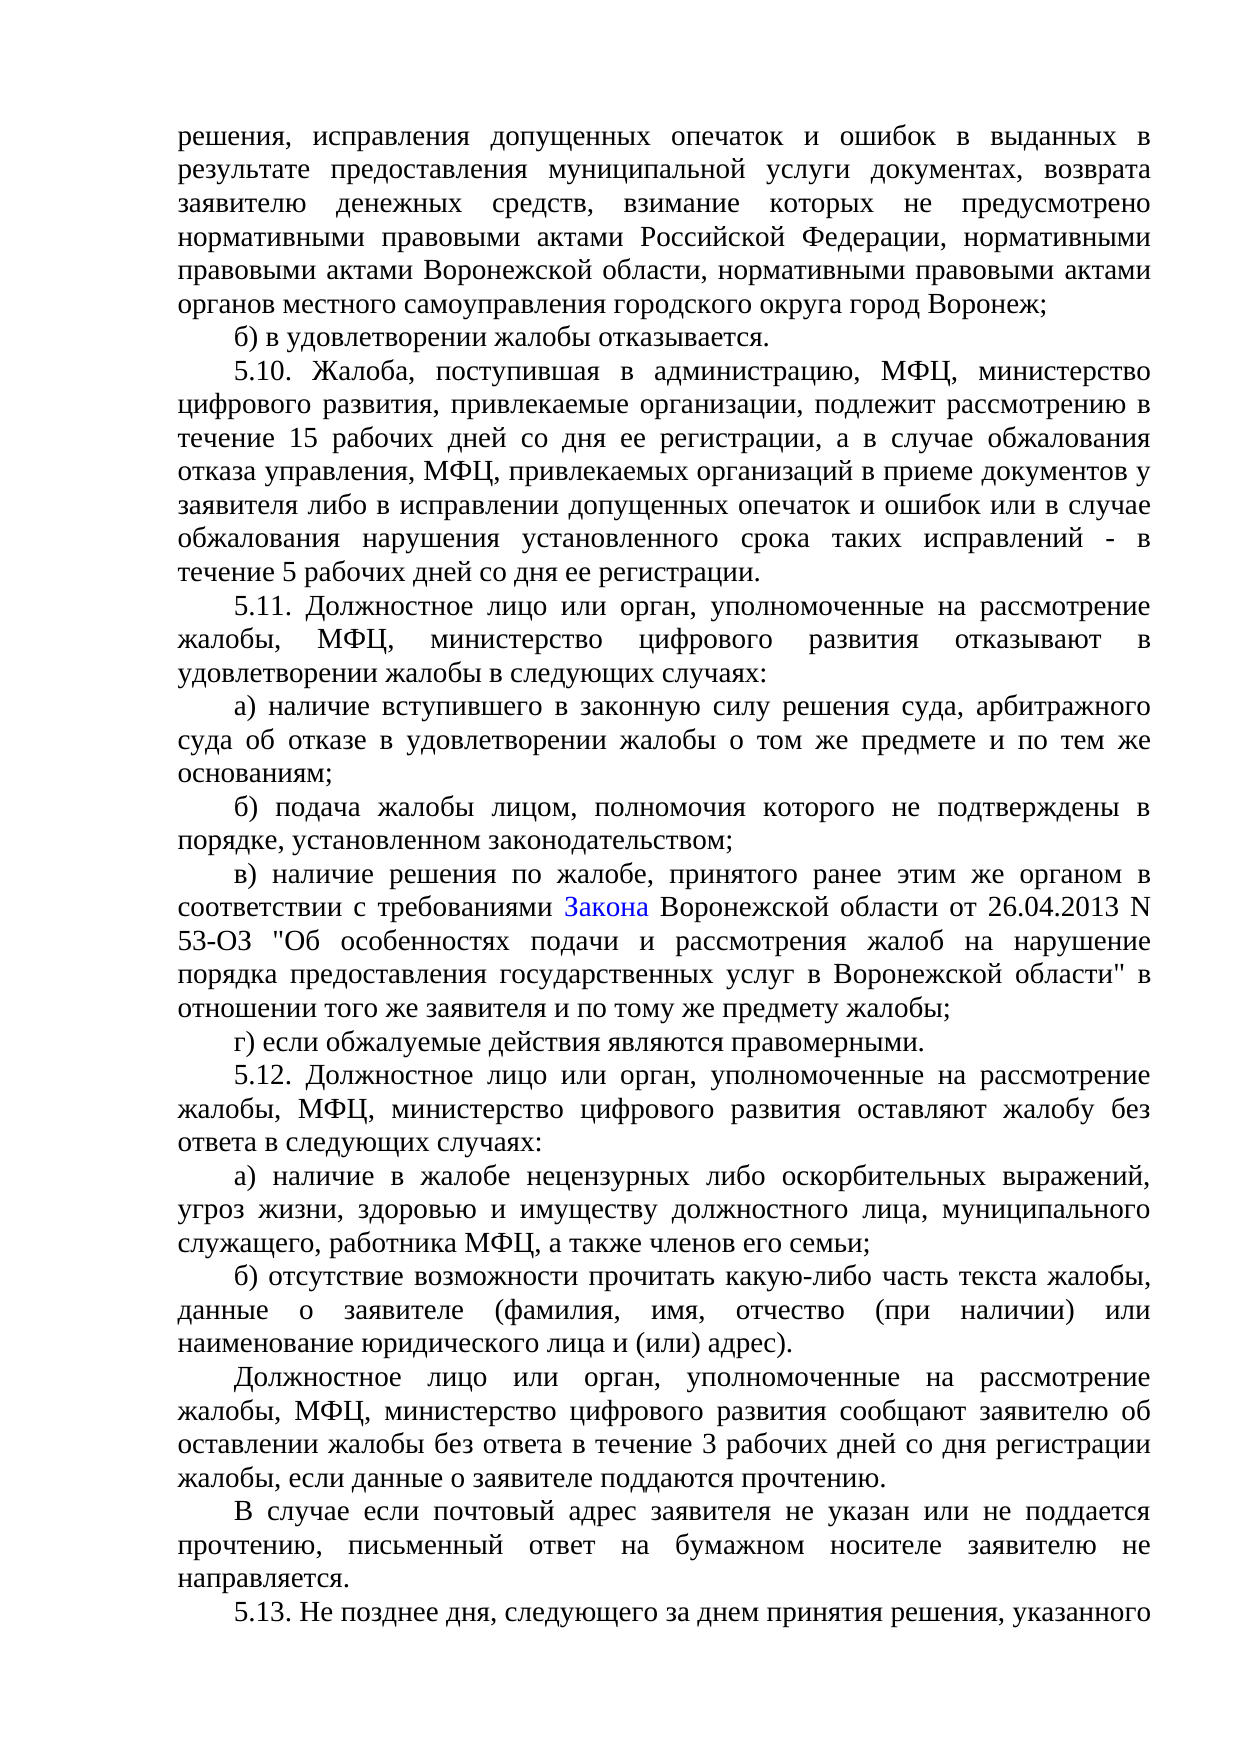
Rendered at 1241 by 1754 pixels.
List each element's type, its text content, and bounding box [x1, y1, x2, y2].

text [177, 118, 1152, 319]
text в) наличие решения по жалобе, принятого ранее этим же органом в соответствии с требованиями Закона Воронежской области от 26.04.2013 N 53-ОЗ "Об особенностях подачи и рассмотрения жалоб на нарушение порядка предоставления государственных услуг в Воронежской области" в отношении того же заявителя и по тому же предмету жалобы; [177, 856, 1152, 1024]
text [177, 1594, 1152, 1627]
text г) если обжалуемые действия являются правомерными. [177, 1024, 1152, 1057]
text 5.10. Жалоба, поступившая в администрацию, МФЦ, министерство цифрового развития, привлекаемые организации, подлежит рассмотрению в течение 15 рабочих дней со дня ее регистрации, а в случае обжалования отказа управления, МФЦ, привлекаемых организаций в приеме документов у заявителя либо в исправлении допущенных опечаток и ошибок или в случае обжалования нарушения установленного срока таких исправлений - в течение 5 рабочих дней со дня ее регистрации. [177, 353, 1152, 588]
text а) наличие вступившего в законную силу решения суда, арбитражного суда об отказе в удовлетворении жалобы о том же предмете и по тем же основаниям; [177, 688, 1152, 789]
text б) подача жалобы лицом, полномочия которого не подтверждены в порядке, установленном законодательством; [177, 789, 1152, 856]
text 5.11. Должностное лицо или орган, уполномоченные на рассмотрение жалобы, МФЦ, министерство цифрового развития отказывают в удовлетворении жалобы в следующих случаях: [177, 588, 1152, 688]
text б) отсутствие возможности прочитать какую-либо часть текста жалобы, данные о заявителе (фамилия, имя, отчество (при наличии) или наименование юридического лица и (или) адрес). [177, 1258, 1152, 1359]
text 5.12. Должностное лицо или орган, уполномоченные на рассмотрение жалобы, МФЦ, министерство цифрового развития оставляют жалобу без ответа в следующих случаях: [177, 1057, 1152, 1158]
text а) наличие в жалобе нецензурных либо оскорбительных выражений, угроз жизни, здоровью и имуществу должностного лица, муниципального служащего, работника МФЦ, а также членов его семьи; [177, 1158, 1152, 1258]
text В случае если почтовый адрес заявителя не указан или не поддается прочтению, письменный ответ на бумажном носителе заявителю не направляется. [177, 1493, 1152, 1594]
text б) в удовлетворении жалобы отказывается. [177, 319, 1152, 353]
text Должностное лицо или орган, уполномоченные на рассмотрение жалобы, МФЦ, министерство цифрового развития сообщают заявителю об оставлении жалобы без ответа в течение 3 рабочих дней со дня регистрации жалобы, если данные о заявителе поддаются прочтению. [177, 1359, 1152, 1493]
